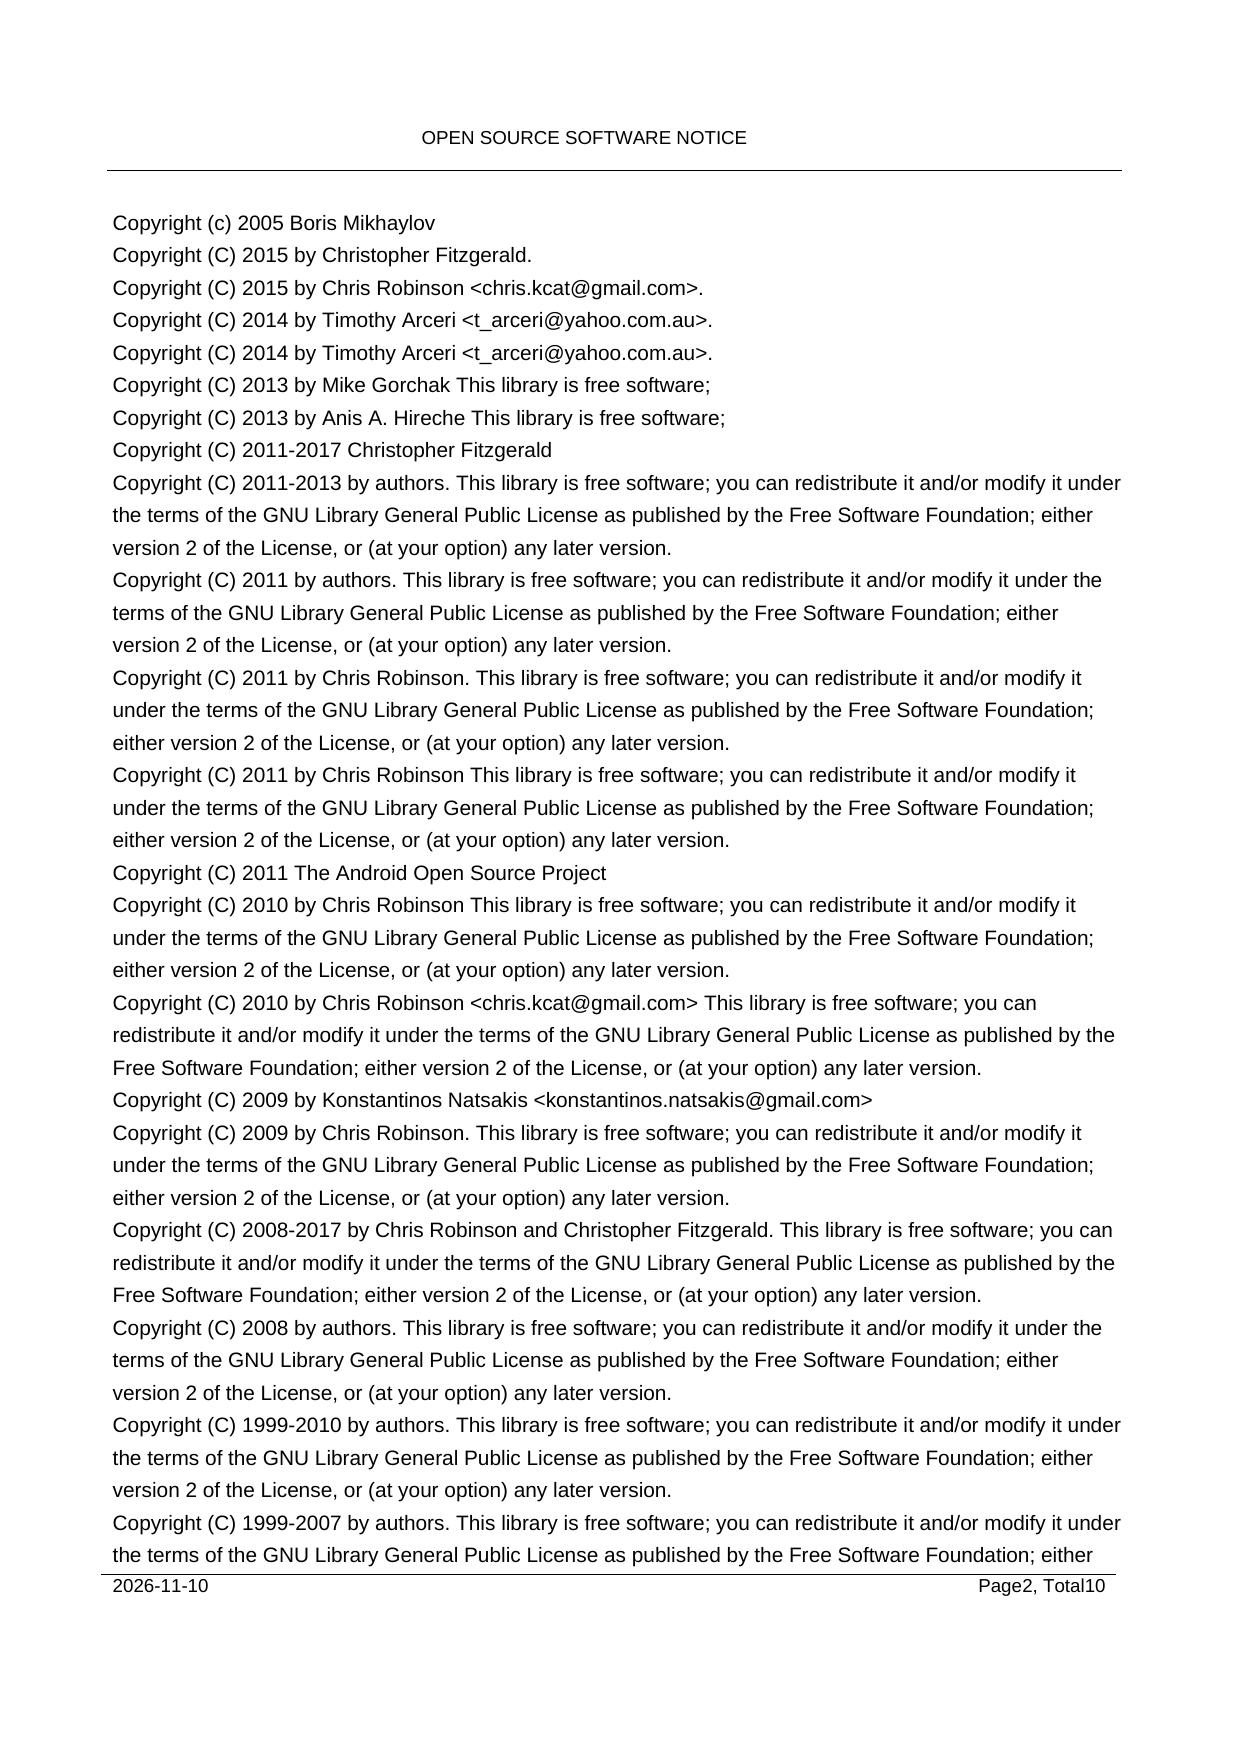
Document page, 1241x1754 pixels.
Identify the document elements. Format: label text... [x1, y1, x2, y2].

text Copyright (C) 2014 by Timothy Arceri <t_arceri@yahoo.com.au>. [112, 304, 1128, 336]
text Copyright (C) 2013 by Anis A. Hireche This library is free software; [112, 401, 1128, 434]
text Copyright (c) 2005 Boris Mikhaylov [112, 206, 1128, 239]
text Copyright (C) 2011 by Chris Robinson This library is free software; you can redistribute it and/or modify it under the terms of the GNU Library General Public License as published by the Free Software Foundation; either version 2 of the License, or (at your option) any later version. [112, 759, 1128, 856]
text Copyright (C) 2009 by Konstantinos Natsakis <konstantinos.natsakis@gmail.com> [112, 1084, 1128, 1116]
text Copyright (C) 2011 by authors. This library is free software; you can redistribute it and/or modify it under the terms of the GNU Library General Public License as published by the Free Software Foundation; either version 2 of the License, or (at your option) any later version. [112, 564, 1128, 661]
text Copyright (C) 2008-2017 by Chris Robinson and Christopher Fitzgerald. This library is free software; you can redistribute it and/or modify it under the terms of the GNU Library General Public License as published by the Free Software Foundation; either version 2 of the License, or (at your option) any later version. [112, 1214, 1128, 1311]
text Copyright (C) 2013 by Mike Gorchak This library is free software; [112, 369, 1128, 401]
text Copyright (C) 1999-2010 by authors. This library is free software; you can redistribute it and/or modify it under the terms of the GNU Library General Public License as published by the Free Software Foundation; either version 2 of the License, or (at your option) any later version. [112, 1409, 1128, 1506]
text Copyright (C) 2015 by Chris Robinson <chris.kcat@gmail.com>. [112, 271, 1128, 304]
text Copyright (C) 2011-2017 Christopher Fitzgerald [112, 434, 1128, 466]
text Copyright (C) 2009 by Chris Robinson. This library is free software; you can redistribute it and/or modify it under the terms of the GNU Library General Public License as published by the Free Software Foundation; either version 2 of the License, or (at your option) any later version. [112, 1116, 1128, 1214]
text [112, 1506, 1128, 1571]
text Copyright (C) 2011-2013 by authors. This library is free software; you can redistribute it and/or modify it under the terms of the GNU Library General Public License as published by the Free Software Foundation; either version 2 of the License, or (at your option) any later version. [112, 466, 1128, 564]
text Copyright (C) 2011 by Chris Robinson. This library is free software; you can redistribute it and/or modify it under the terms of the GNU Library General Public License as published by the Free Software Foundation; either version 2 of the License, or (at your option) any later version. [112, 661, 1128, 759]
text Copyright (C) 2008 by authors. This library is free software; you can redistribute it and/or modify it under the terms of the GNU Library General Public License as published by the Free Software Foundation; either version 2 of the License, or (at your option) any later version. [112, 1311, 1128, 1409]
text Copyright (C) 2010 by Chris Robinson <chris.kcat@gmail.com> This library is free software; you can redistribute it and/or modify it under the terms of the GNU Library General Public License as published by the Free Software Foundation; either version 2 of the License, or (at your option) any later version. [112, 986, 1128, 1084]
text Copyright (C) 2014 by Timothy Arceri <t_arceri@yahoo.com.au>. [112, 336, 1128, 369]
text Copyright (C) 2015 by Christopher Fitzgerald. [112, 239, 1128, 271]
text Copyright (C) 2011 The Android Open Source Project [112, 856, 1128, 889]
text Copyright (C) 2010 by Chris Robinson This library is free software; you can redistribute it and/or modify it under the terms of the GNU Library General Public License as published by the Free Software Foundation; either version 2 of the License, or (at your option) any later version. [112, 889, 1128, 986]
